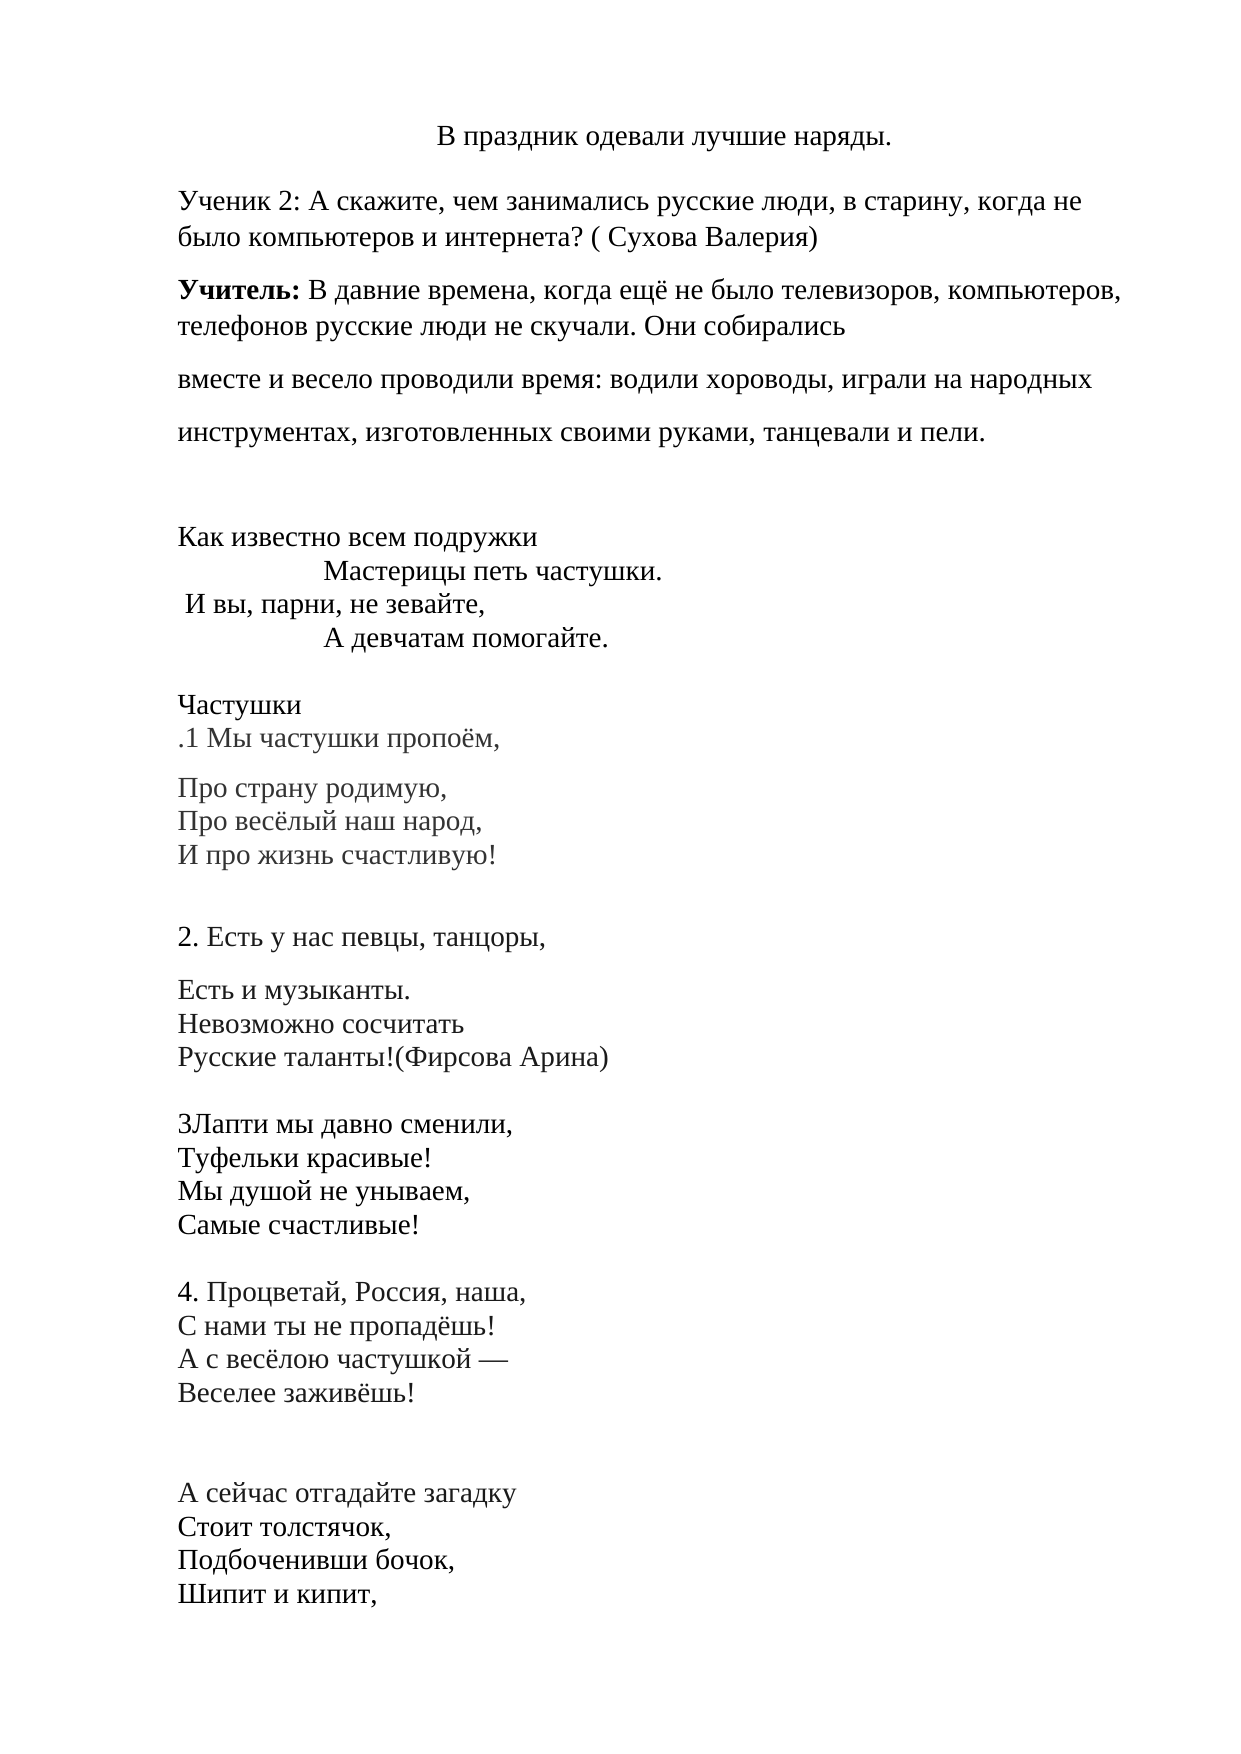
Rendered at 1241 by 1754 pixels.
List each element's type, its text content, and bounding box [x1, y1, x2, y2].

text Стоит толстячок, [177, 1509, 1152, 1542]
text А с весёлою частушкой — [177, 1341, 1152, 1375]
text Мастерицы петь частушки. [177, 553, 1152, 586]
text Ученик 2: А скажите, чем занимались русские люди, в старину, когда не было компьютеров и интернета? ( Сухова Валерия) [177, 183, 1152, 253]
text вместе и весело проводили время: водили хороводы, играли на народных [177, 361, 1152, 394]
text Учитель: В давние времена, когда ещё не было телевизоров, компьютеров, телефонов русские люди не скучали. Они собирались [177, 272, 1152, 342]
text Про страну родимую, Про весёлый наш народ, И про жизнь счастливую! [177, 770, 1152, 870]
text Подбоченивши бочок, [177, 1542, 1152, 1576]
text С нами ты не пропадёшь! [177, 1308, 1152, 1341]
text Веселее заживёшь! [177, 1375, 1152, 1408]
text .1 Мы частушки пропоём, [177, 721, 1152, 754]
text 2. Есть у нас певцы, танцоры, [177, 919, 1152, 953]
text А сейчас отгадайте загадку [177, 1475, 1152, 1509]
text 4. Процветай, Россия, наша, [177, 1274, 1152, 1308]
text инструментах, изготовленных своими руками, танцевали и пели. [177, 414, 1152, 447]
text Частушки [177, 687, 1152, 721]
text Русские таланты!(Фирсова Арина) [177, 1039, 1152, 1073]
text Невозможно сосчитать [177, 1006, 1152, 1039]
text 3Лапти мы давно сменили, Туфельки красивые! Мы душой не унываем, Самые счастливые! [177, 1106, 1152, 1241]
text В праздник одевали лучшие наряды. [177, 118, 1152, 152]
text А девчатам помогайте. [177, 620, 1152, 653]
text И вы, парни, не зевайте, [177, 586, 1152, 620]
text Есть и музыканты. [177, 972, 1152, 1006]
text Как известно всем подружки [177, 519, 1152, 553]
text Шипит и кипит, [177, 1576, 1152, 1609]
